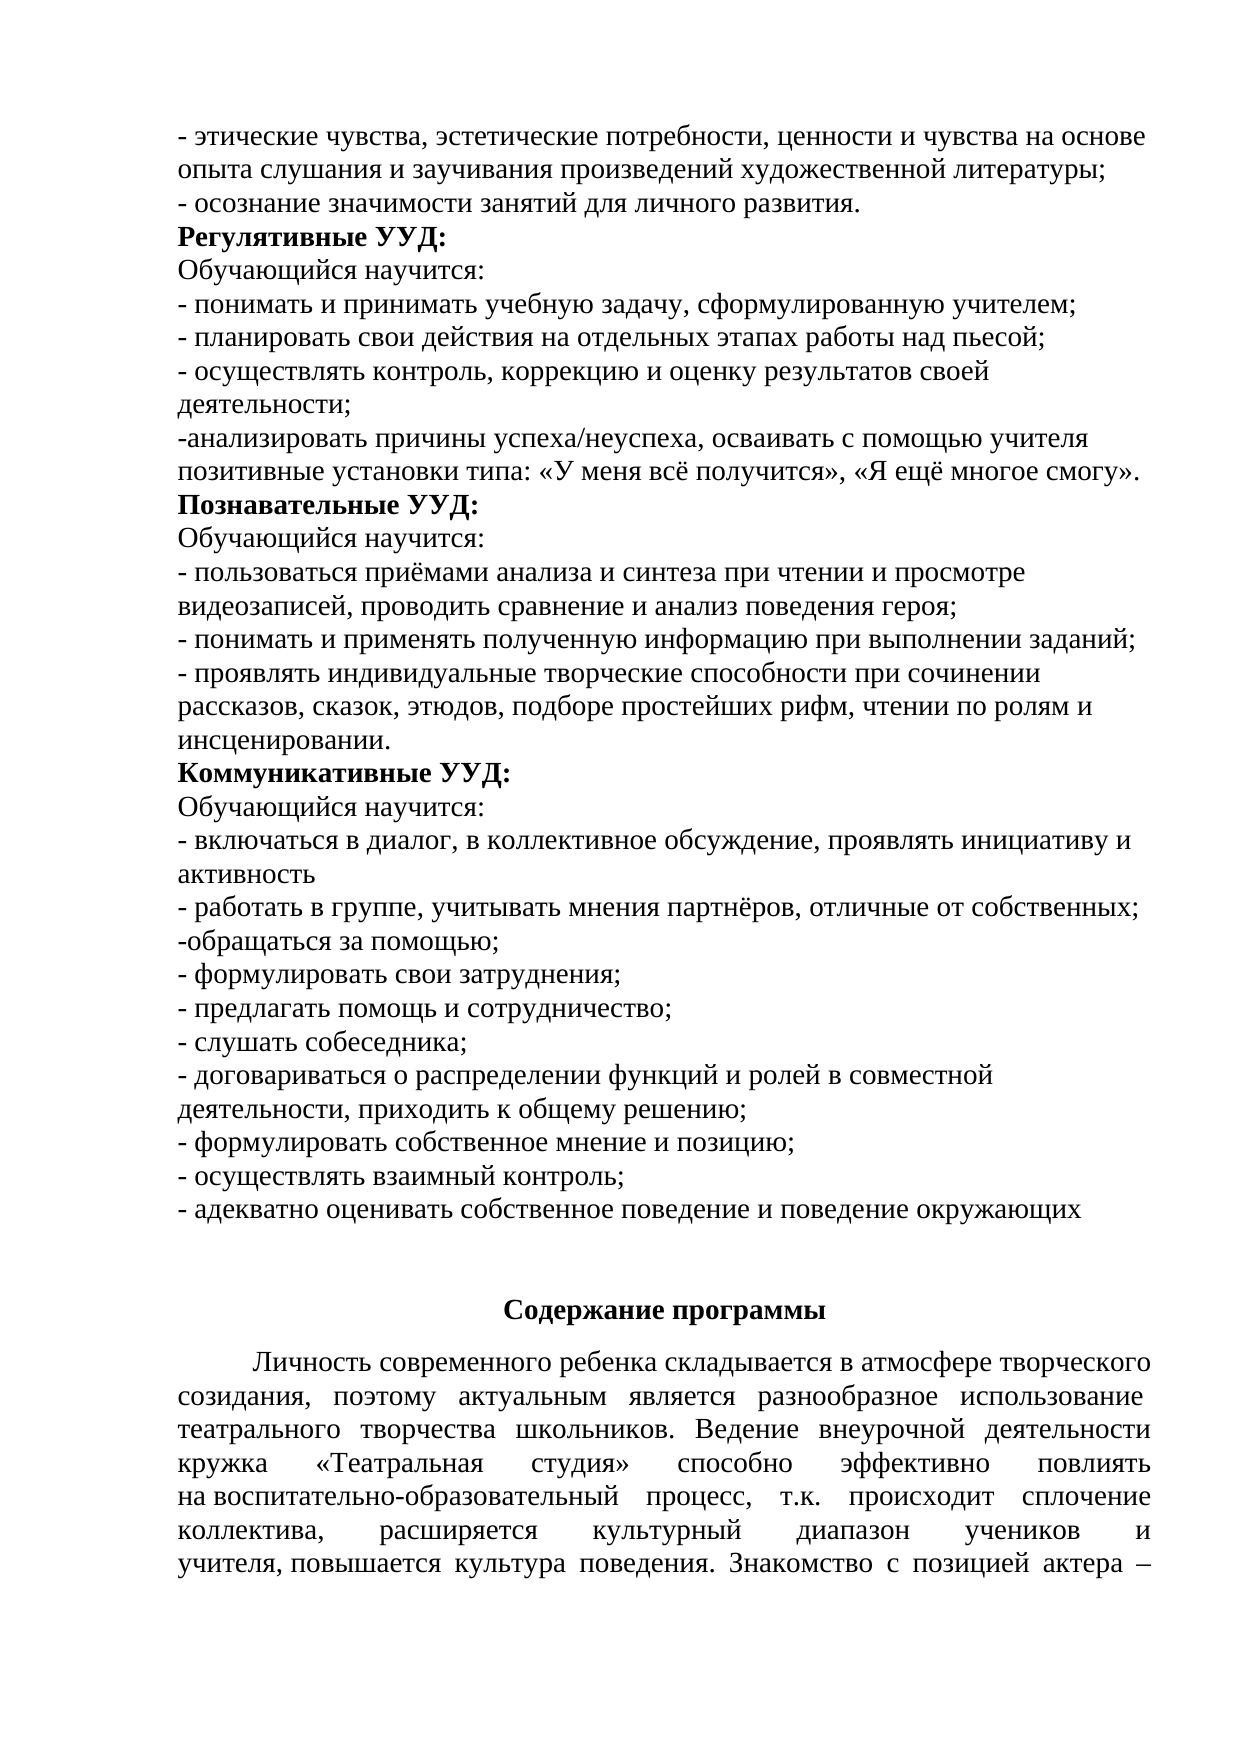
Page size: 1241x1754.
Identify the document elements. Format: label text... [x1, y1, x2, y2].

text - проявлять индивидуальные творческие способности при сочинении рассказов, сказок, этюдов, подборе простейших рифм, чтении по ролям и инсценировании. [177, 655, 1152, 755]
text - слушать собеседника; [177, 1024, 1152, 1057]
text - договариваться о распределении функций и ролей в совместной деятельности, приходить к общему решению; [177, 1057, 1152, 1124]
text - осуществлять контроль, коррекцию и оценку результатов своей деятельности; [177, 353, 1152, 420]
text - осуществлять взаимный контроль; [177, 1158, 1152, 1191]
text - формулировать собственное мнение и позицию; [177, 1124, 1152, 1158]
text -анализировать причины успеха/неуспеха, осваивать с помощью учителя позитивные установки типа: «У меня всё получится», «Я ещё многое смогу». [177, 420, 1152, 487]
text Коммуникативные УУД: [177, 755, 1152, 789]
text -обращаться за помощью; [177, 923, 1152, 957]
text Познавательные УУД: [177, 487, 1152, 521]
text Содержание программы [177, 1292, 1152, 1326]
text Обучающийся научится: [177, 252, 1152, 286]
text Регулятивные УУД: [177, 219, 1152, 252]
text - понимать и применять полученную информацию при выполнении заданий; [177, 621, 1152, 655]
text Обучающийся научится: [177, 521, 1152, 554]
text - этические чувства, эстетические потребности, ценности и чувства на основе опыта слушания и заучивания произведений художественной литературы; [177, 118, 1152, 185]
text - предлагать помощь и сотрудничество; [177, 990, 1152, 1024]
text - понимать и принимать учебную задачу, сформулированную учителем; [177, 286, 1152, 319]
text - работать в группе, учитывать мнения партнёров, отличные от собственных; [177, 889, 1152, 923]
text - формулировать свои затруднения; [177, 957, 1152, 990]
text - пользоваться приёмами анализа и синтеза при чтении и просмотре видеозаписей, проводить сравнение и анализ поведения героя; [177, 554, 1152, 621]
text - осознание значимости занятий для личного развития. [177, 185, 1152, 219]
text Обучающийся научится: [177, 789, 1152, 822]
text - планировать свои действия на отдельных этапах работы над пьесой; [177, 319, 1152, 353]
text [177, 1344, 1152, 1579]
text - адекватно оценивать собственное поведение и поведение окружающих [177, 1191, 1152, 1225]
text - включаться в диалог, в коллективное обсуждение, проявлять инициативу и активность [177, 822, 1152, 889]
